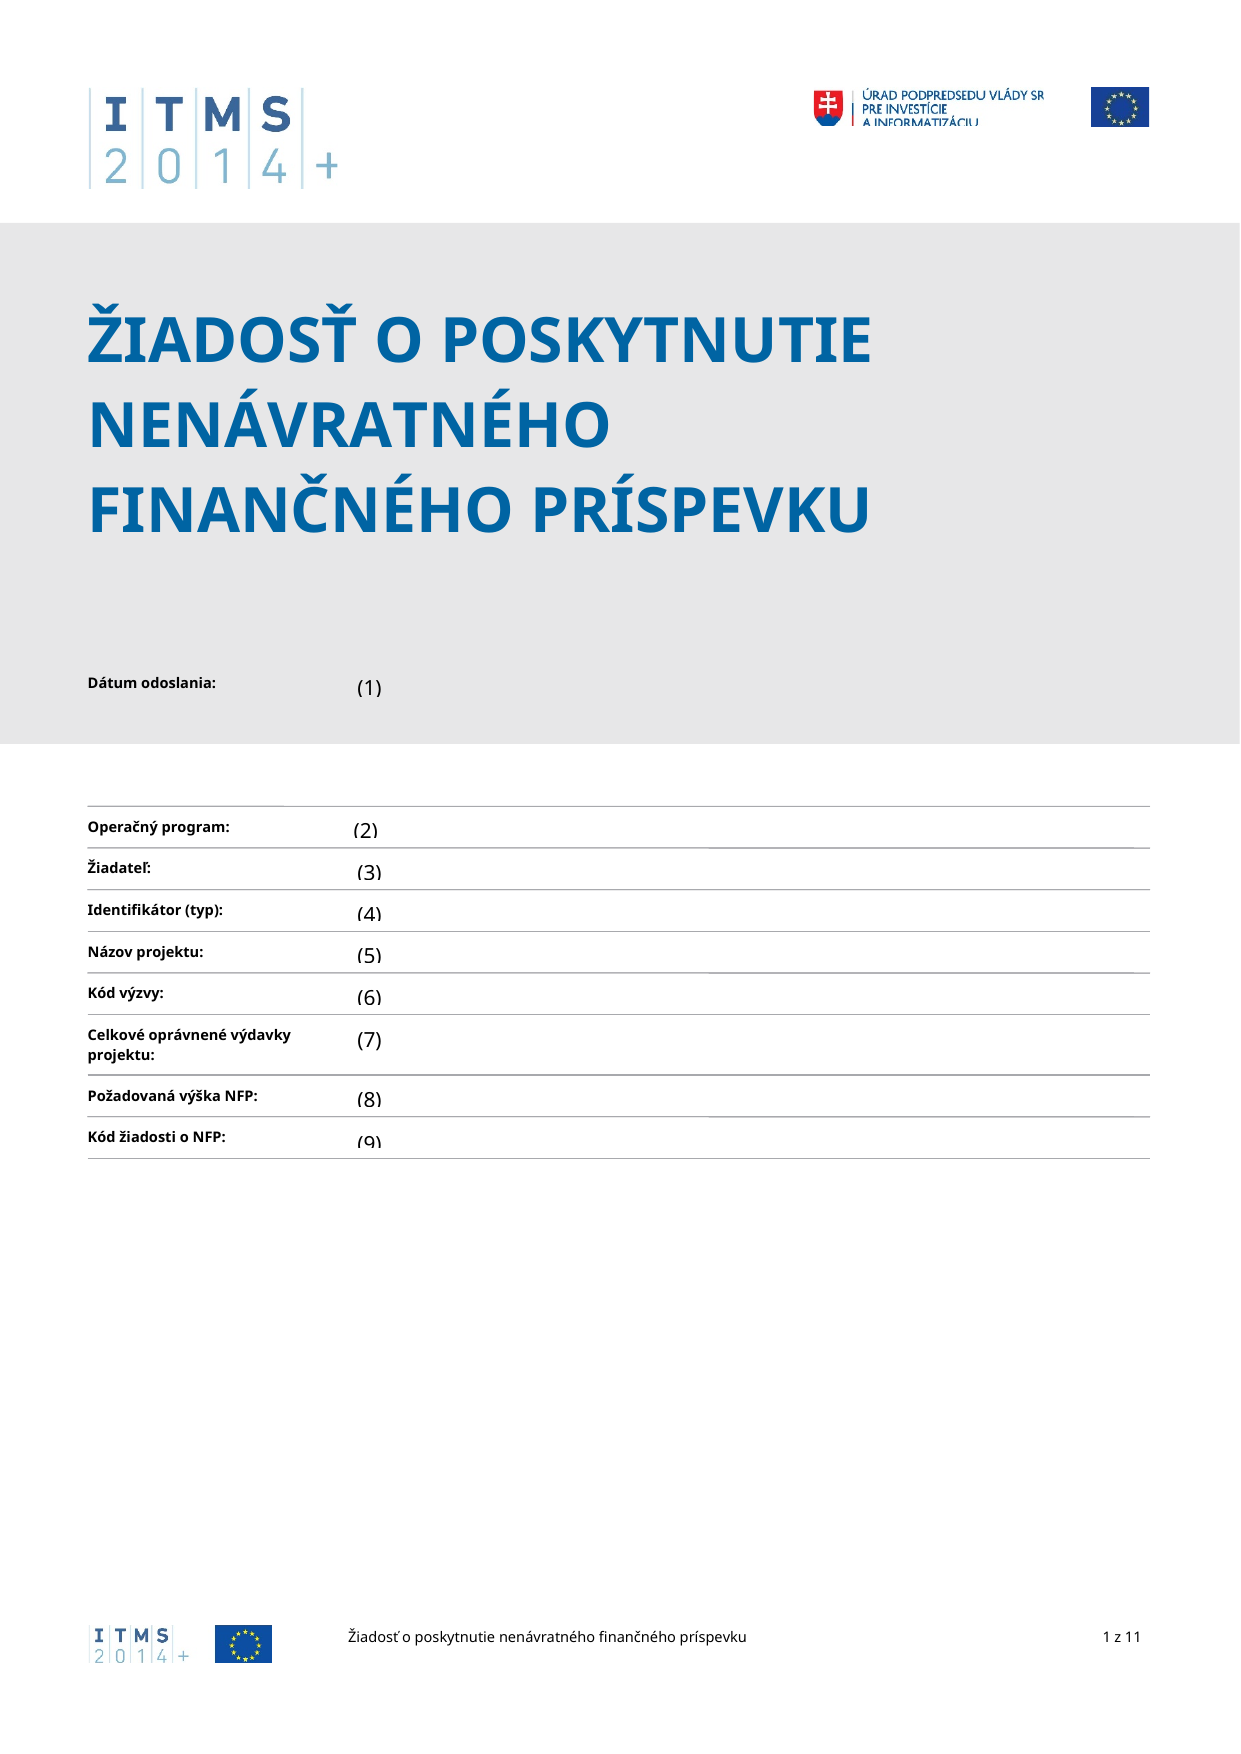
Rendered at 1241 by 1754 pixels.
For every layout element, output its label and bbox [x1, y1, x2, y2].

picture [1089, 87, 1149, 125]
picture [87, 87, 337, 187]
picture [812, 87, 1044, 125]
picture [87, 1625, 272, 1662]
